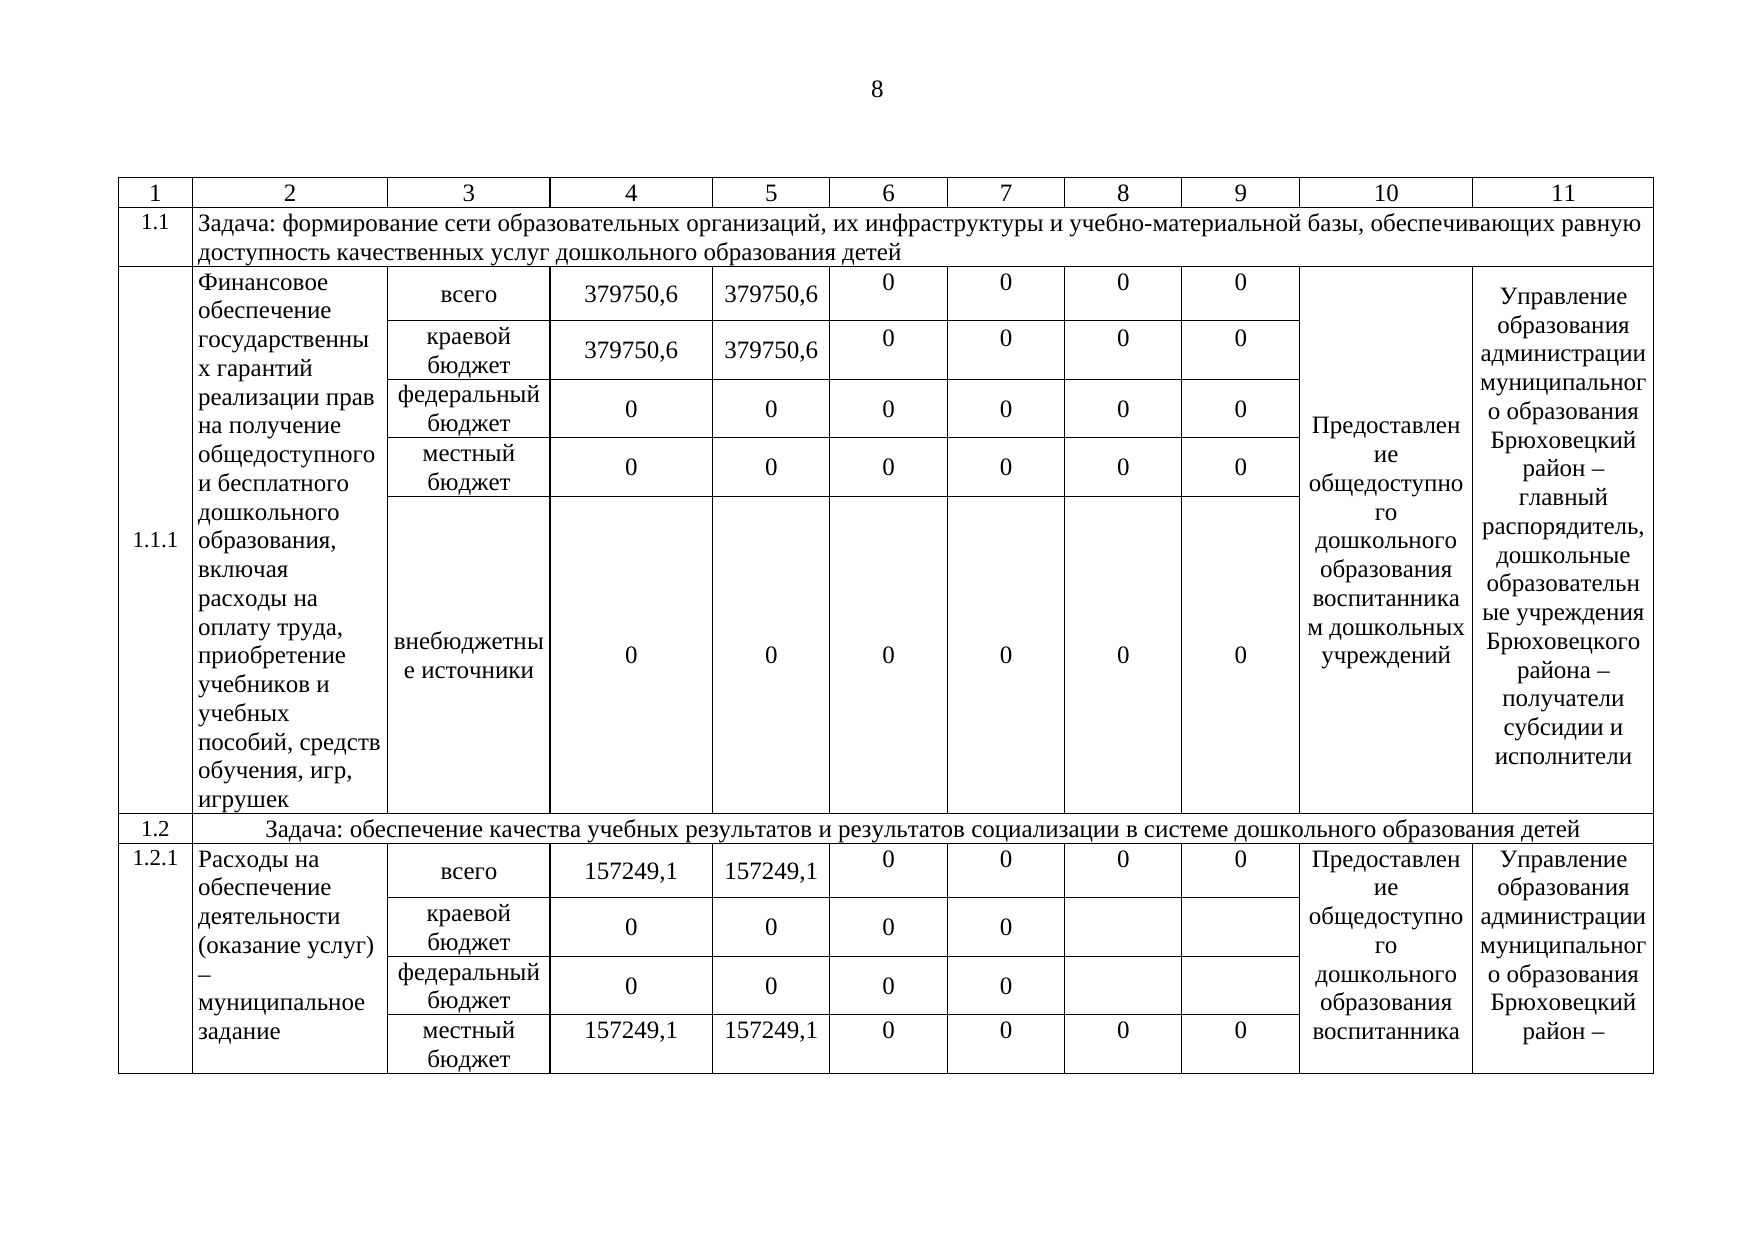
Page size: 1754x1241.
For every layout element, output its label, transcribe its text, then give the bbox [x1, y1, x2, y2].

table_cell [1065, 957, 1181, 1014]
table_cell 379750,6 [713, 321, 829, 378]
table_cell 0 [1065, 321, 1181, 378]
table_cell 0 [1065, 844, 1181, 897]
table_cell 0 [830, 267, 947, 320]
table_cell 0 [830, 438, 947, 496]
table_cell 0 [948, 497, 1064, 813]
table_cell местный бюджет [388, 438, 549, 496]
table_cell Финансовое обеспечение государственных гарантий реализации прав на получение общедоступного и бесплатного дошкольного образования, включая расходы на оплату труда, приобретение учебников и учебных пособий, средств обучения, игр, игрушек [193, 267, 387, 813]
table_cell местный бюджет [388, 1015, 549, 1073]
table_cell Предоставление общедоступного дошкольного образования воспитанникам дошкольных учреждений [1300, 267, 1472, 813]
table_header 8 [1065, 178, 1181, 207]
table_cell 0 [830, 380, 947, 437]
table_header 4 [551, 178, 712, 207]
table_cell 1.1.1 [119, 267, 192, 813]
table_cell 379750,6 [713, 267, 829, 320]
table_cell [1182, 898, 1299, 956]
table_cell 0 [1182, 380, 1299, 437]
table_cell краевой бюджет [388, 898, 549, 956]
table_cell 0 [948, 844, 1064, 897]
table_cell федеральный бюджет [388, 380, 549, 437]
table_cell федеральный бюджет [388, 957, 549, 1014]
table_cell 0 [948, 898, 1064, 956]
table_header 7 [948, 178, 1064, 207]
table_cell 157249,1 [713, 844, 829, 897]
table_cell 0 [1065, 267, 1181, 320]
table_header 11 [1473, 178, 1653, 207]
table_cell 157249,1 [551, 844, 712, 897]
table_cell всего [388, 844, 549, 897]
table_cell 0 [1182, 267, 1299, 320]
table_cell 0 [948, 1015, 1064, 1073]
table_cell 0 [551, 380, 712, 437]
table_cell 0 [713, 380, 829, 437]
table_cell всего [388, 267, 549, 320]
table_header 5 [713, 178, 829, 207]
table_cell [1182, 957, 1299, 1014]
table_cell 0 [713, 957, 829, 1014]
table_cell внебюджетные источники [388, 497, 549, 813]
table_cell 0 [1182, 438, 1299, 496]
table_cell 0 [948, 380, 1064, 437]
table_cell 0 [948, 267, 1064, 320]
table_cell 0 [1182, 1015, 1299, 1073]
table_header 6 [830, 178, 947, 207]
table_cell 1.2 [119, 814, 192, 843]
table_cell 157249,1 [713, 1015, 829, 1073]
table_cell [1065, 898, 1181, 956]
table_cell 0 [713, 898, 829, 956]
table_cell Управление образования администрации муниципального образования Брюховецкий район – главный распорядитель, дошкольные образовательные учреждения Брюховецкого района – получатели субсидии и исполнители [1473, 267, 1653, 813]
table_cell 0 [948, 321, 1064, 378]
table_cell 0 [830, 497, 947, 813]
table_cell 0 [830, 321, 947, 378]
table_cell Задача: обеспечение качества учебных результатов и результатов социализации в системе дошкольного образования детей [193, 814, 1653, 843]
table_cell 379750,6 [551, 267, 712, 320]
table_cell 0 [830, 1015, 947, 1073]
table_cell 0 [551, 957, 712, 1014]
table_cell 157249,1 [551, 1015, 712, 1073]
table_cell 0 [830, 898, 947, 956]
table_cell 0 [1182, 844, 1299, 897]
table_cell 0 [1182, 321, 1299, 378]
table_cell 0 [830, 844, 947, 897]
table_header 2 [193, 178, 387, 207]
table_header 9 [1182, 178, 1299, 207]
table_cell 0 [948, 957, 1064, 1014]
table_cell Задача: формирование сети образовательных организаций, их инфраструктуры и учебно-материальной базы, обеспечивающих равную доступность качественных услуг дошкольного образования детей [193, 208, 1653, 266]
table_header 10 [1300, 178, 1472, 207]
table_cell Расходы на обеспечение деятельности (оказание услуг) – муниципальное задание [193, 844, 387, 1073]
table_cell 0 [551, 497, 712, 813]
table_cell 0 [1065, 438, 1181, 496]
table_cell 0 [551, 438, 712, 496]
table_cell 379750,6 [551, 321, 712, 378]
table_cell 1.2.1 [119, 844, 192, 1073]
table_cell 0 [830, 957, 947, 1014]
table_header 1 [119, 178, 192, 207]
table_cell 0 [1182, 497, 1299, 813]
table_header 3 [388, 178, 549, 207]
table_cell Предоставление общедоступного дошкольного образования воспитанникам дошкольных учреждений [1300, 844, 1472, 1073]
table_cell 0 [551, 898, 712, 956]
table_cell Управление образования администрации муниципального образования Брюховецкий район – главный распорядитель, дошкольные образовательные учреждения Брюховецкого района – исполнители [1473, 844, 1653, 1073]
table_cell 0 [1065, 497, 1181, 813]
table_cell 0 [1065, 380, 1181, 437]
table_cell 1.1 [119, 208, 192, 266]
table_cell краевой бюджет [388, 321, 549, 378]
table_cell 0 [713, 438, 829, 496]
table_cell 0 [1065, 1015, 1181, 1073]
table_cell 0 [713, 497, 829, 813]
table_cell 0 [948, 438, 1064, 496]
